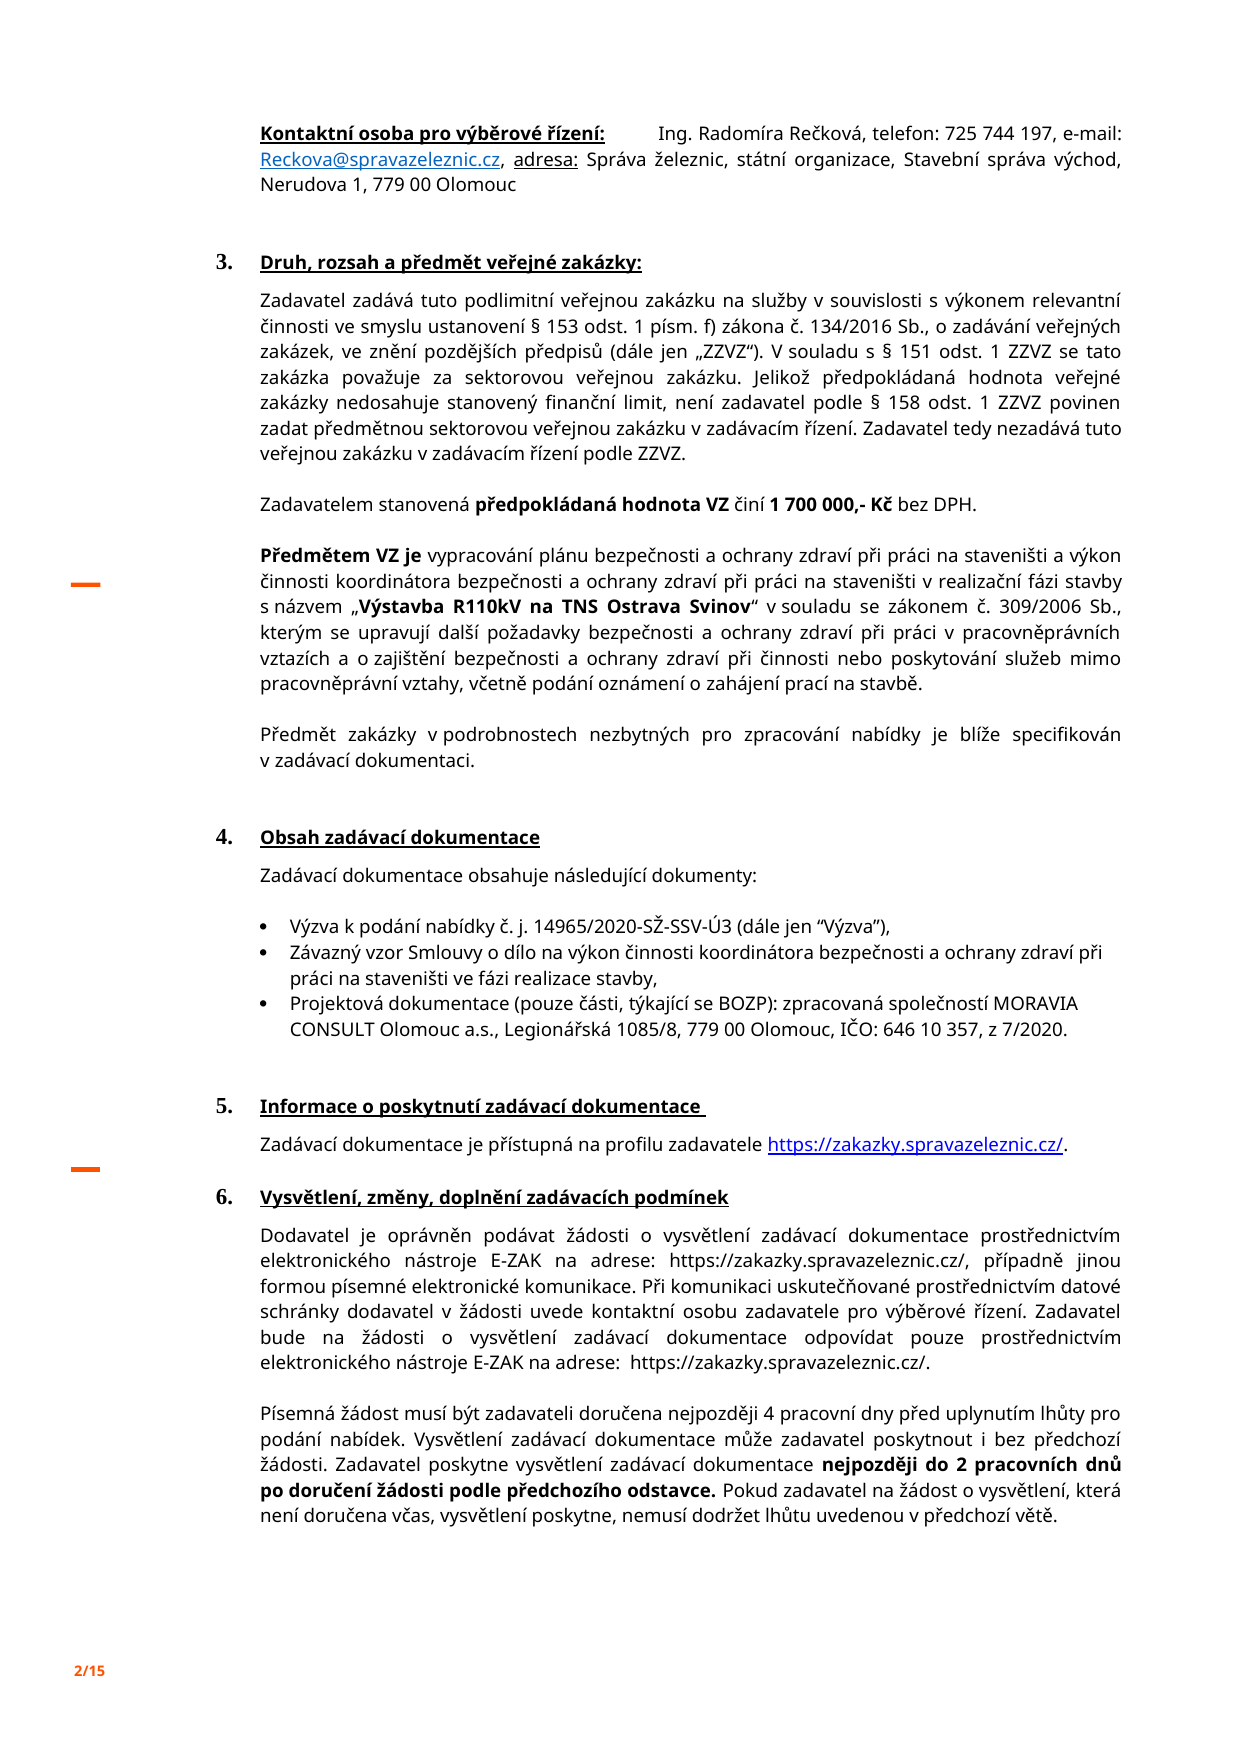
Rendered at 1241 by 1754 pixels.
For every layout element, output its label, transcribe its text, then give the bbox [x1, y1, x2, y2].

text Písemná žádost musí být zadavateli doručena nejpozději 4 pracovní dny před uplynutím lhůty pro podání nabídek. Vysvětlení zadávací dokumentace může zadavatel poskytnout i bez předchozí žádosti. Zadavatel poskytne vysvětlení zadávací dokumentace nejpozději do 2 pracovních dnů po doručení žádosti podle předchozího odstavce. Pokud zadavatel na žádost o vysvětlení, která není doručena včas, vysvětlení poskytne, nemusí dodržet lhůtu uvedenou v předchozí větě. [260, 1401, 1122, 1528]
text Dodavatel je oprávněn podávat žádosti o vysvětlení zadávací dokumentace prostřednictvím elektronického nástroje E-ZAK na adrese: https://zakazky.spravazeleznic.cz/, případně jinou formou písemné elektronické komunikace. Při komunikaci uskutečňované prostřednictvím datové schránky dodavatel v žádosti uvede kontaktní osobu zadavatele pro výběrové řízení. Zadavatel bude na žádosti o vysvětlení zadávací dokumentace odpovídat pouze prostřednictvím elektronického nástroje E-ZAK na adrese: https://zakazky.spravazeleznic.cz/. [260, 1222, 1122, 1375]
text Zadavatel zadává tuto podlimitní veřejnou zakázku na služby v souvislosti s výkonem relevantní činnosti ve smyslu ustanovení § 153 odst. 1 písm. f) zákona č. 134/2016 Sb., o zadávání veřejných zakázek, ve znění pozdějších předpisů (dále jen „ZZVZ“). V souladu s § 151 odst. 1 ZZVZ se tato zakázka považuje za sektorovou veřejnou zakázku. Jelikož předpokládaná hodnota veřejné zakázky nedosahuje stanovený finanční limit, není zadavatel podle § 158 odst. 1 ZZVZ povinen zadat předmětnou sektorovou veřejnou zakázku v zadávacím řízení. Zadavatel tedy nezadává tuto veřejnou zakázku v zadávacím řízení podle ZZVZ. [260, 287, 1122, 466]
text Předmět zakázky v podrobnostech nezbytných pro zpracování nabídky je blíže specifikován v zadávací dokumentaci. [260, 721, 1122, 772]
list Výzva k podání nabídky č. j. 14965/2020-SŽ-SSV-Ú3 (dále jen “Výzva”), [260, 914, 1122, 939]
list Druh, rozsah a předmět veřejné zakázky: [216, 248, 1122, 275]
list Vysvětlení, změny, doplnění zadávacích podmínek [216, 1183, 1122, 1209]
text Kontaktní osoba pro výběrové řízení: Ing. Radomíra Rečková, telefon: 725 744 197, e-mail: Reckova@spravazeleznic.cz, adresa: Správa železnic, státní organizace, Stavební správa východ, Nerudova 1, 779 00 Olomouc [260, 121, 1122, 197]
list Informace o poskytnutí zadávací dokumentace [216, 1092, 1122, 1119]
list Obsah zadávací dokumentace [216, 823, 1122, 850]
list Závazný vzor Smlouvy o dílo na výkon činnosti koordinátora bezpečnosti a ochrany zdraví při práci na staveništi ve fázi realizace stavby, [260, 939, 1122, 990]
list Projektová dokumentace (pouze části, týkající se BOZP): zpracovaná společností MORAVIA CONSULT Olomouc a.s., Legionářská 1085/8, 779 00 Olomouc, IČO: 646 10 357, z 7/2020. [260, 990, 1122, 1041]
text Předmětem VZ je vypracování plánu bezpečnosti a ochrany zdraví při práci na staveništi a výkon činnosti koordinátora bezpečnosti a ochrany zdraví při práci na staveništi v realizační fázi stavby s názvem „Výstavba R110kV na TNS Ostrava Svinov“ v souladu se zákonem č. 309/2006 Sb., kterým se upravují další požadavky bezpečnosti a ochrany zdraví při práci v pracovněprávních vztazích a o zajištění bezpečnosti a ochrany zdraví při činnosti nebo poskytování služeb mimo pracovněprávní vztahy, včetně podání oznámení o zahájení prací na stavbě. [260, 543, 1122, 696]
text Zadávací dokumentace je přístupná na profilu zadavatele https://zakazky.spravazeleznic.cz/. [260, 1132, 1122, 1157]
text Zadavatelem stanovená předpokládaná hodnota VZ činí 1 700 000,- Kč bez DPH. [260, 492, 1122, 517]
text Zadávací dokumentace obsahuje následující dokumenty: [260, 863, 1122, 888]
